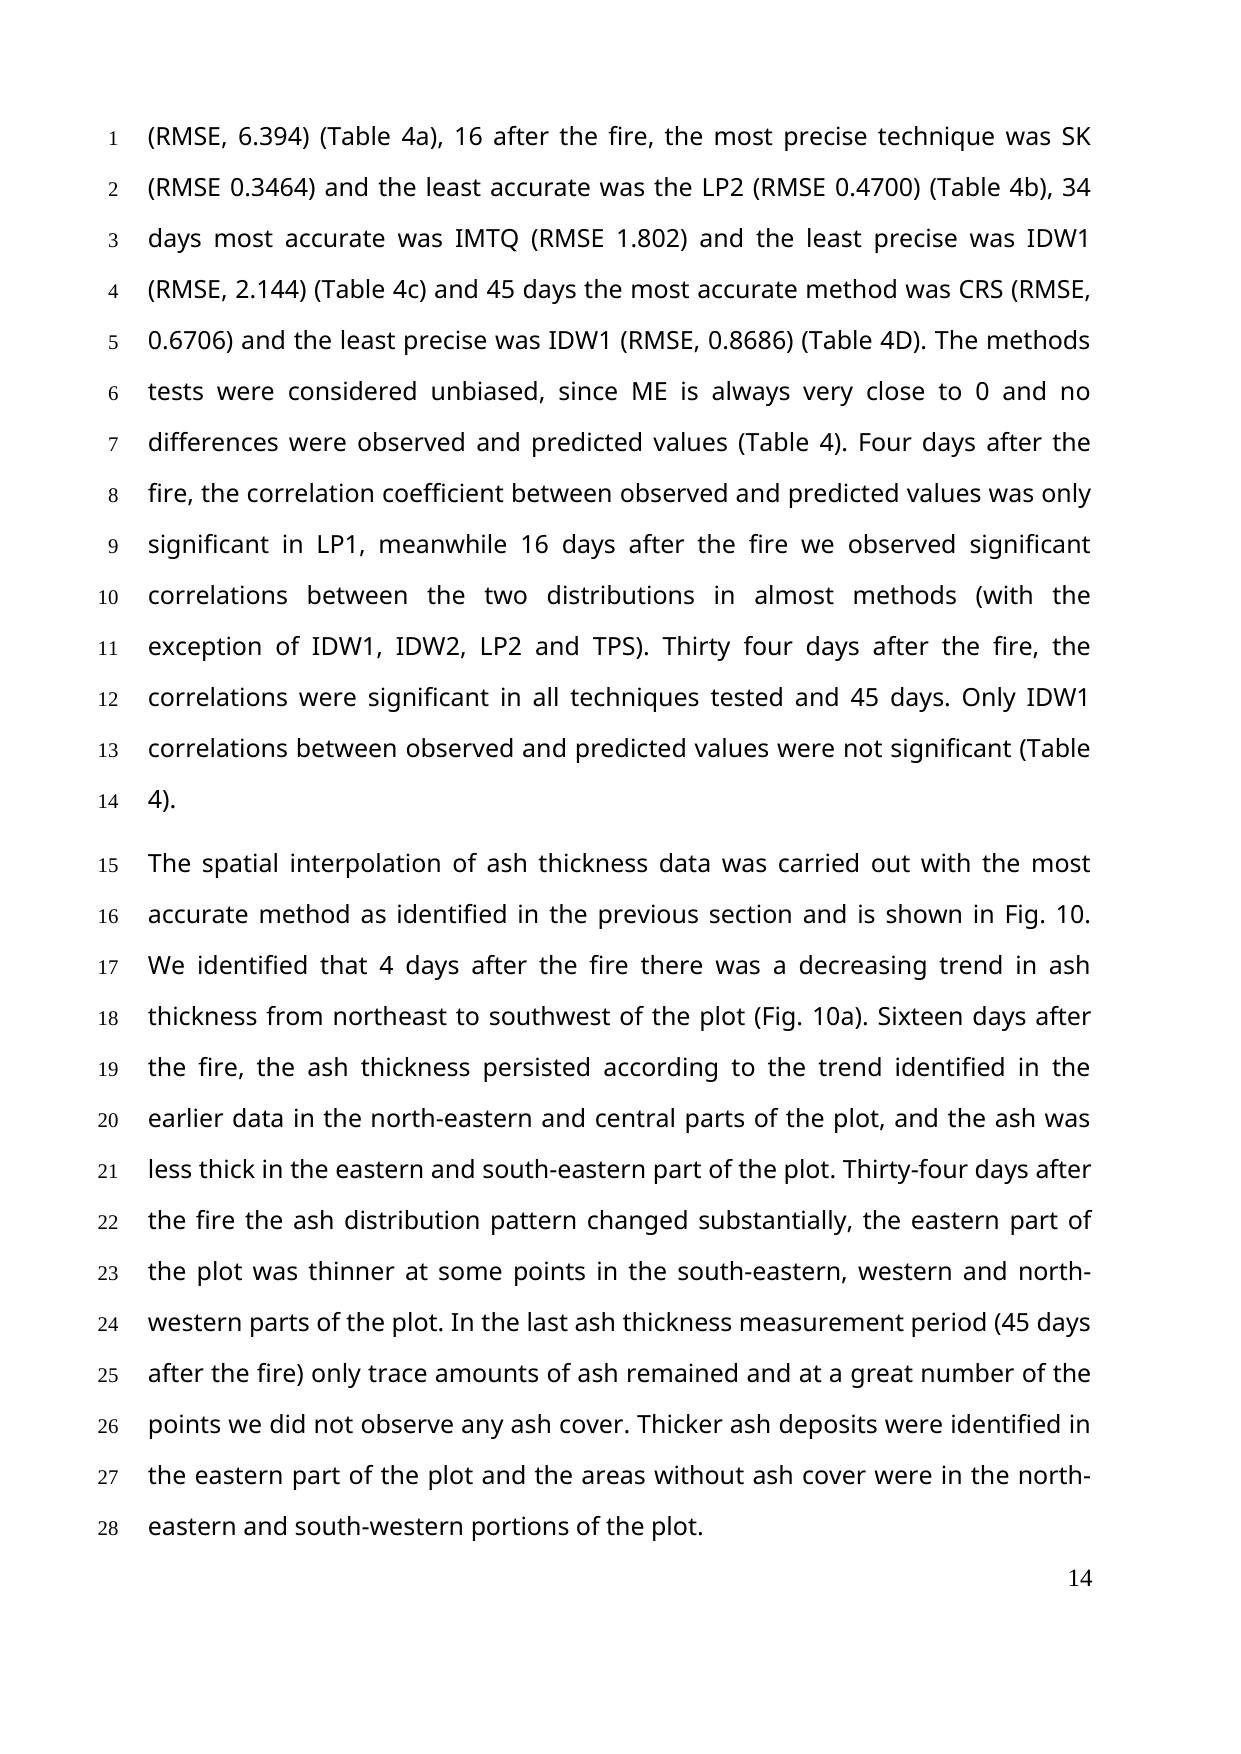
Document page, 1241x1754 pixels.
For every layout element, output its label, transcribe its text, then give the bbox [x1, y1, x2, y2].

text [148, 118, 1092, 816]
text The spatial interpolation of ash thickness data was carried out with the most accurate method as identified in the previous section and is shown in Fig. 10. We identified that 4 days after the fire there was a decreasing trend in ash thickness from northeast to southwest of the plot (Fig. 10a). Sixteen days after the fire, the ash thickness persisted according to the trend identified in the earlier data in the north-eastern and central parts of the plot, and the ash was less thick in the eastern and south-eastern part of the plot. Thirty-four days after the fire the ash distribution pattern changed substantially, the eastern part of the plot was thinner at some points in the south-eastern, western and north-western parts of the plot. In the last ash thickness measurement period (45 days after the fire) only trace amounts of ash remained and at a great number of the points we did not observe any ash cover. Thicker ash deposits were identified in the eastern part of the plot and the areas without ash cover were in the north-eastern and south-western portions of the plot. [148, 845, 1092, 1543]
